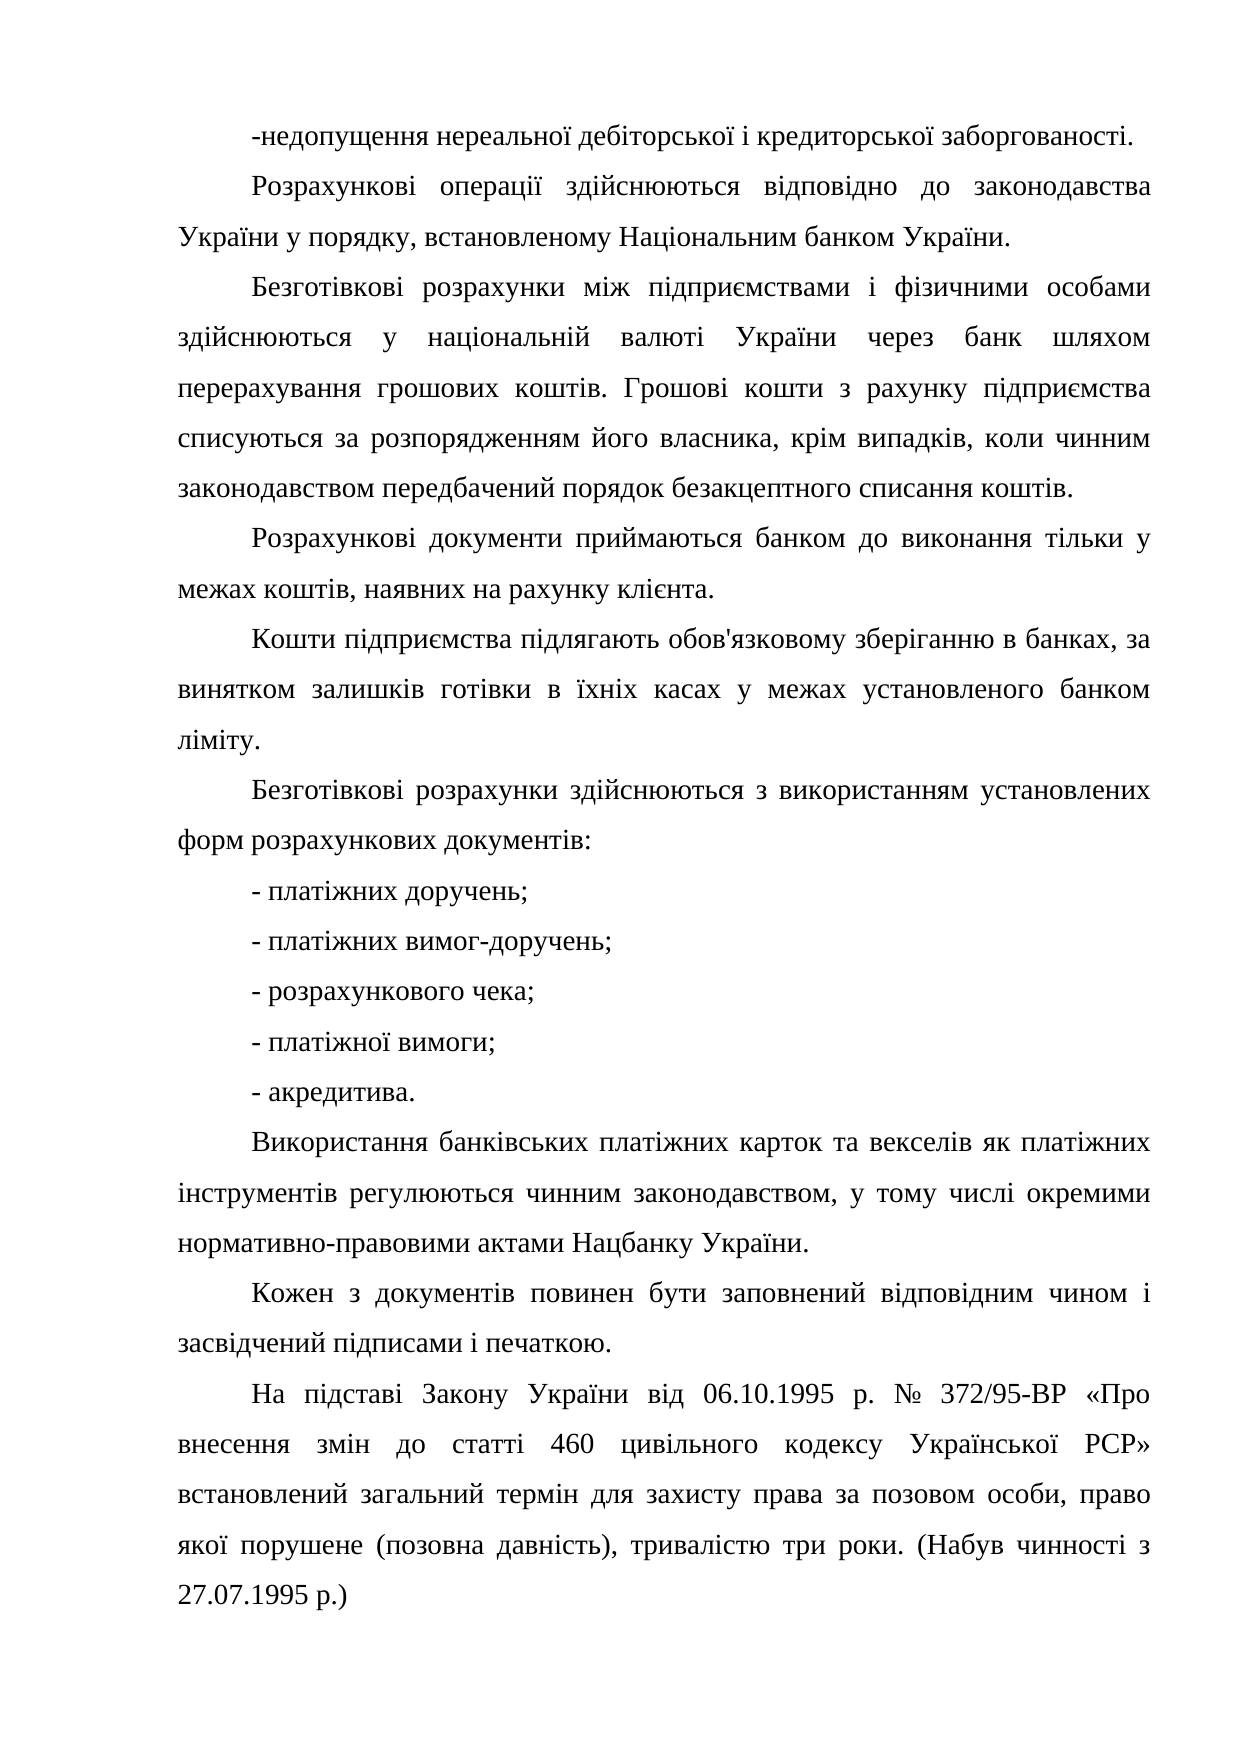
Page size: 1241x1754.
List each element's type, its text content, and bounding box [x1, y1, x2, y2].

text Кошти підприємства підлягають обов'язковому зберіганню в банках, за винятком залишків готівки в їхніх касах у межах установленого банком ліміту. [177, 621, 1152, 755]
text Кожен з документів повинен бути заповнений відповідним чином і засвідчений підписами і печаткою. [177, 1275, 1152, 1359]
text На підставі Закону України від 06.10.1995 р. № 372/95-ВР «Про внесення змін до статті 460 цивільного кодексу Української РСР» встановлений загальний термін для захисту права за позовом особи, право якої порушене (позовна давність), тривалістю три роки. (Набув чинності з 27.07.1995 р.) [177, 1376, 1152, 1611]
text Безготівкові розрахунки між підприємствами і фізичними особами здійснюються у національній валюті України через банк шляхом перерахування грошових коштів. Грошові кошти з рахунку підприємства списуються за розпорядженням його власника, крім випадків, коли чинним законодавством передбачений порядок безакцептного списання коштів. [177, 269, 1152, 504]
text -недопущення нереальної дебіторської і кредиторської заборгованості. [177, 118, 1152, 152]
text Розрахункові документи приймаються банком до виконання тільки у межах коштів, наявних на рахунку клієнта. [177, 521, 1152, 604]
text - платіжних вимог-доручень; [177, 923, 1152, 957]
text - платіжної вимоги; [177, 1024, 1152, 1057]
text - платіжних доручень; [177, 873, 1152, 906]
text - акредитива. [177, 1074, 1152, 1108]
text Використання банківських платіжних карток та векселів як платіжних інструментів регулюються чинним законодавством, у тому числі окремими нормативно-правовими актами Нацбанку України. [177, 1124, 1152, 1258]
text Безготівкові розрахунки здійснюються з використанням установлених форм розрахункових документів: [177, 772, 1152, 856]
text Розрахункові операції здійснюються відповідно до законодавства України у порядку, встановленому Національним банком України. [177, 168, 1152, 252]
text - розрахункового чека; [177, 973, 1152, 1007]
